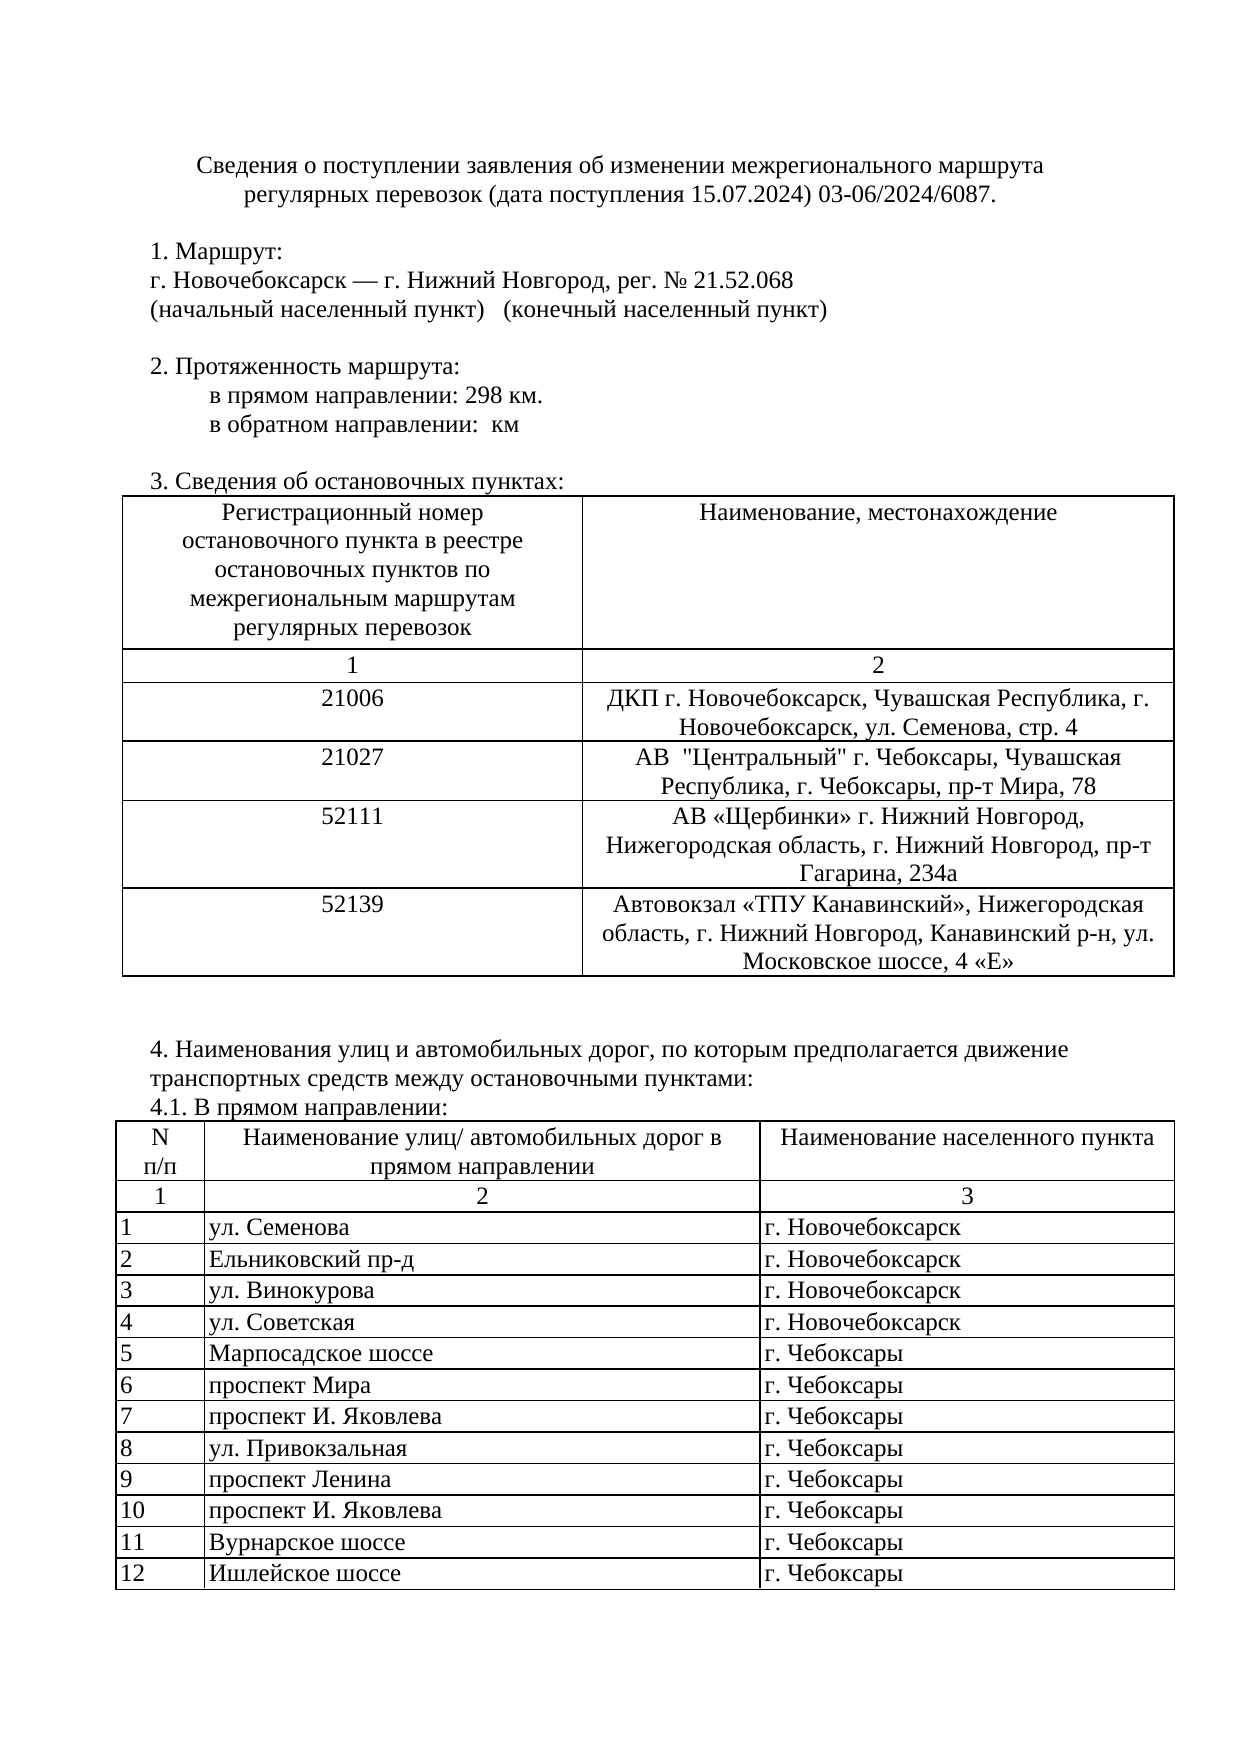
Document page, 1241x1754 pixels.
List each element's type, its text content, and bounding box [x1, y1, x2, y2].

table_cell 7 [117, 1401, 204, 1431]
table_cell г. Чебоксары [761, 1370, 1174, 1400]
table_cell ул. Привокзальная [205, 1433, 759, 1463]
table_cell ул. Советская [205, 1307, 759, 1337]
table_cell ДКП г. Новочебоксарск, Чувашская Республика, г. Новочебоксарск, ул. Семенова, стр. 4 [583, 683, 1173, 740]
table_cell Марпосадское шоссе [205, 1338, 759, 1368]
table_cell Автовокзал «ТПУ Канавинский», Нижегородская область, г. Нижний Новгород, Канавинский р-н, ул. Московское шоссе, 4 «Е» [583, 889, 1173, 975]
text Сведения о поступлении заявления об изменении межрегионального маршрута регулярных перевозок (дата поступления 15.07.2024) 03-06/2024/6087. [150, 150, 1090, 207]
table_cell 5 [117, 1338, 204, 1368]
table_cell 1 [117, 1213, 204, 1242]
table_cell 12 [117, 1559, 204, 1588]
table_cell г. Чебоксары [761, 1559, 1174, 1588]
table_cell 10 [117, 1496, 204, 1526]
table_cell АВ "Центральный" г. Чебоксары, Чувашская Республика, г. Чебоксары, пр-т Мира, 78 [583, 742, 1173, 799]
table_cell 52139 [123, 889, 582, 975]
table_header Наименование, местонахождение [583, 497, 1173, 648]
text 4.1. В прямом направлении: [150, 1092, 1090, 1120]
table_cell 6 [117, 1370, 204, 1400]
text 3. Сведения об остановочных пунктах: [150, 466, 1090, 495]
table_cell 9 [117, 1464, 204, 1494]
table_header Наименование улиц/ автомобильных дорог в прямом направлении [205, 1122, 759, 1179]
table_cell АВ «Щербинки» г. Нижний Новгород, Нижегородская область, г. Нижний Новгород, пр-т Гагарина, 234а [583, 801, 1173, 887]
table_cell проспект Ленина [205, 1464, 759, 1494]
text (начальный населенный пункт) (конечный населенный пункт) [150, 294, 1090, 322]
table_cell ул. Винокурова [205, 1276, 759, 1305]
table_cell проспект И. Яковлева [205, 1401, 759, 1431]
text г. Новочебоксарск — г. Нижний Новгород, рег. № 21.52.068 [150, 265, 1090, 294]
table_cell 3 [761, 1181, 1174, 1211]
table_cell проспект Мира [205, 1370, 759, 1400]
table_cell г. Чебоксары [761, 1401, 1174, 1431]
table_cell г. Чебоксары [761, 1338, 1174, 1368]
table_cell 8 [117, 1433, 204, 1463]
table_cell г. Новочебоксарск [761, 1213, 1174, 1242]
table_cell г. Чебоксары [761, 1496, 1174, 1526]
table_cell Вурнарское шоссе [205, 1527, 759, 1557]
table_header Наименование населенного пункта [761, 1122, 1174, 1179]
table_header N п/п [117, 1122, 204, 1179]
table_cell 52111 [123, 801, 582, 887]
table_cell 1 [117, 1181, 204, 1211]
table_cell г. Чебоксары [761, 1464, 1174, 1494]
table_cell г. Новочебоксарск [761, 1276, 1174, 1305]
text 1. Маршрут: [150, 236, 1090, 265]
table_cell 21006 [123, 683, 582, 740]
table_cell 11 [117, 1527, 204, 1557]
table_cell проспект И. Яковлева [205, 1496, 759, 1526]
table_cell Ишлейское шоссе [205, 1559, 759, 1588]
table_cell г. Чебоксары [761, 1433, 1174, 1463]
table_cell г. Новочебоксарск [761, 1307, 1174, 1337]
table_cell 2 [117, 1244, 204, 1274]
table_cell 4 [117, 1307, 204, 1337]
text 4. Наименования улиц и автомобильных дорог, по которым предполагается движение транспортных средств между остановочными пунктами: [150, 1034, 1090, 1092]
table_cell 21027 [123, 742, 582, 799]
table_cell 1 [123, 650, 582, 681]
text 2. Протяженность маршрута: [150, 351, 1090, 380]
text в прямом направлении: 298 км. [150, 380, 1090, 409]
table_header Регистрационный номер остановочного пункта в реестре остановочных пунктов по межрегиональным маршрутам регулярных перевозок [123, 497, 582, 648]
table_cell 3 [117, 1276, 204, 1305]
table_cell 2 [583, 650, 1173, 681]
table_cell г. Чебоксары [761, 1527, 1174, 1557]
table_cell ул. Семенова [205, 1213, 759, 1242]
table_cell Ельниковский пр-д [205, 1244, 759, 1274]
table_cell 2 [205, 1181, 759, 1211]
text в обратном направлении: км [150, 409, 1090, 437]
table_cell г. Новочебоксарск [761, 1244, 1174, 1274]
